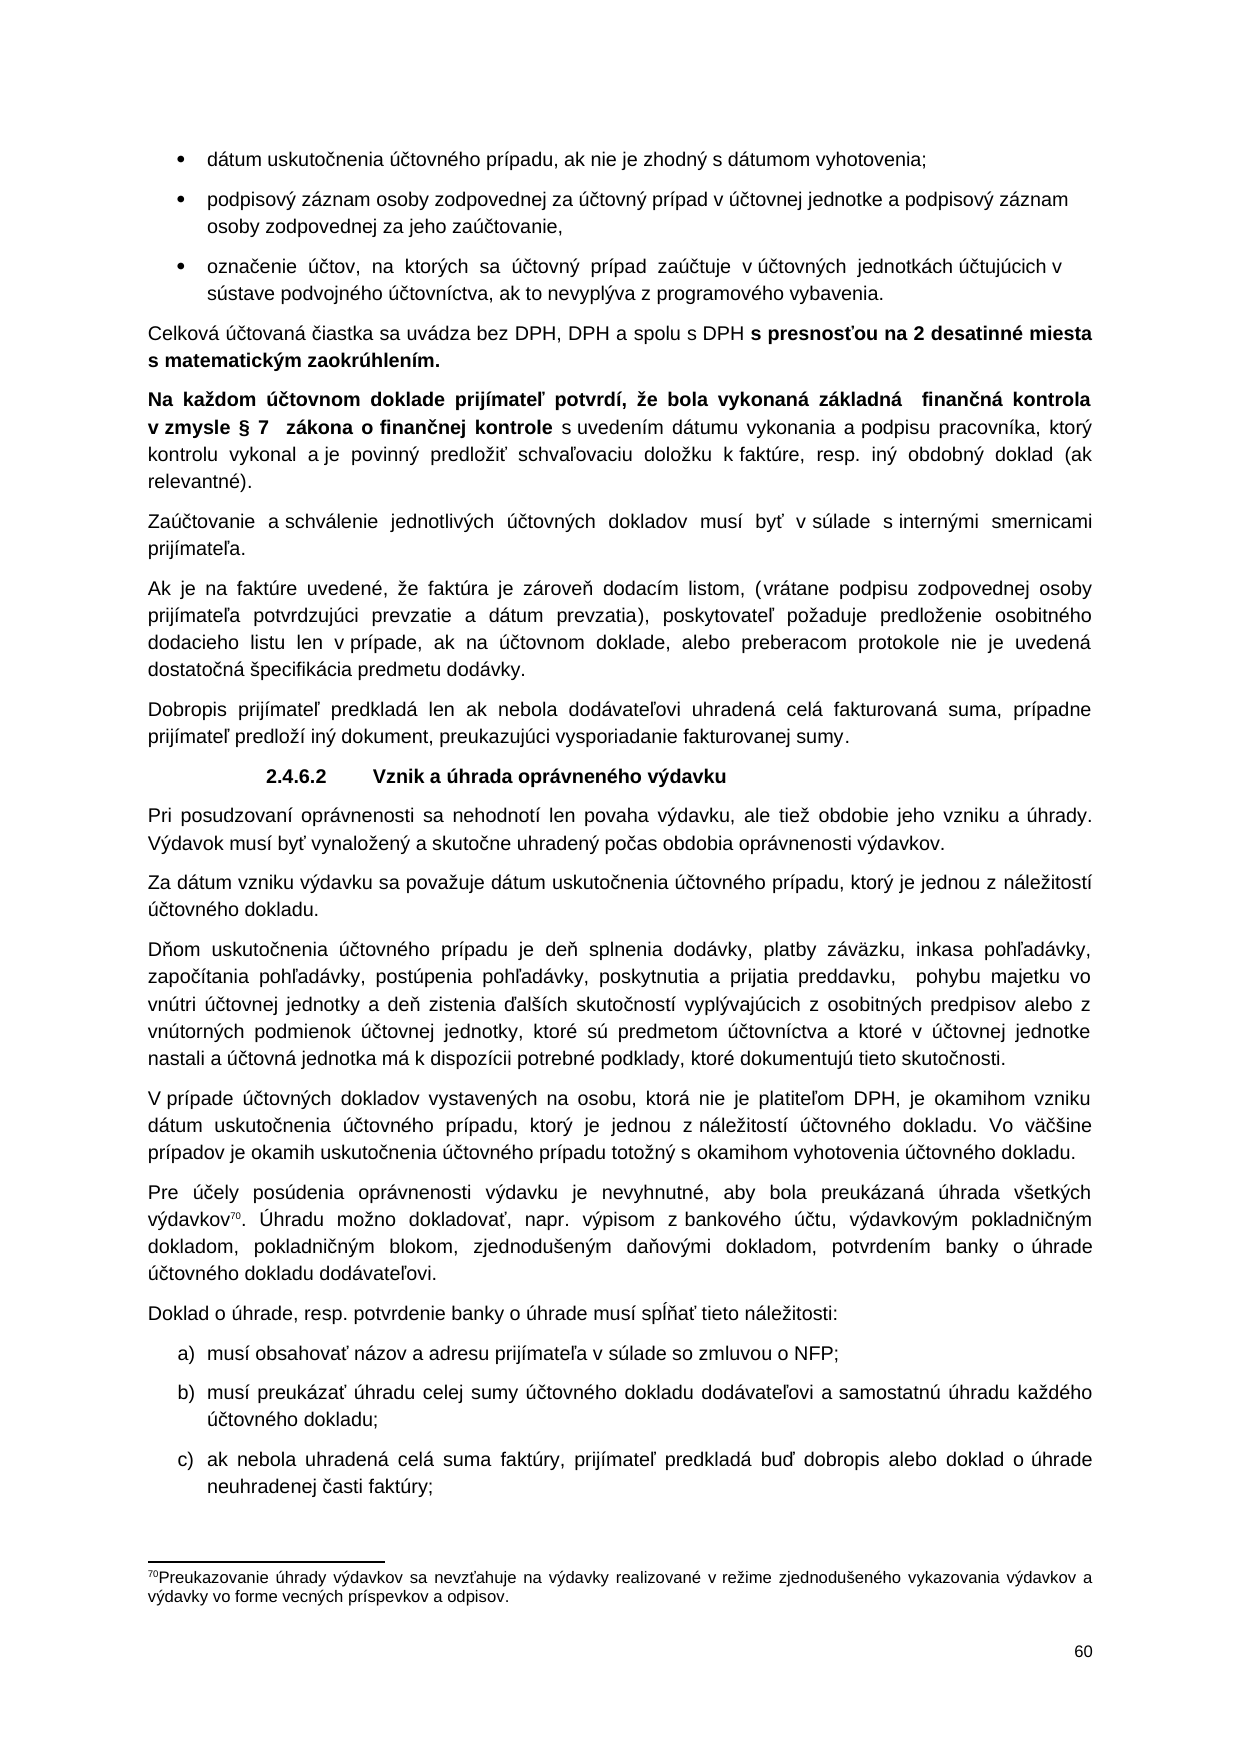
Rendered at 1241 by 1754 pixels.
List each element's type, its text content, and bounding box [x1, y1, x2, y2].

text Doklad o úhrade, resp. potvrdenie banky o úhrade musí spĺňať tieto náležitosti: [148, 1302, 1092, 1324]
text Zaúčtovanie a schválenie jednotlivých účtovných dokladov musí byť v súlade s internými smernicami prijímateľa. [148, 509, 1092, 559]
text Na každom účtovnom doklade prijímateľ potvrdí, že bola vykonaná základná finančná kontrola v zmysle § 7 zákona o finančnej kontrole s uvedením dátumu vykonania a podpisu pracovníka, ktorý kontrolu vykonal a je povinný predložiť schvaľovaciu doložku k faktúre, resp. iný obdobný doklad (ak relevantné). [148, 388, 1092, 493]
text Pri posudzovaní oprávnenosti sa nehodnotí len povaha výdavku, ale tiež obdobie jeho vzniku a úhrady. Výdavok musí byť vynaložený a skutočne uhradený počas obdobia oprávnenosti výdavkov. [148, 804, 1092, 854]
text podpisový záznam osoby zodpovednej za účtovný prípad v účtovnej jednotke a podpisový záznam osoby zodpovednej za jeho zaúčtovanie, [177, 187, 1092, 237]
text Za dátum vzniku výdavku sa považuje dátum uskutočnenia účtovného prípadu, ktorý je jednou z náležitostí účtovného dokladu. [148, 871, 1092, 921]
list musí preukázať úhradu celej sumy účtovného dokladu dodávateľovi a samostatnú úhradu každého účtovného dokladu; [177, 1381, 1092, 1431]
text Dňom uskutočnenia účtovného prípadu je deň splnenia dodávky, platby záväzku, inkasa pohľadávky, započítania pohľadávky, postúpenia pohľadávky, poskytnutia a prijatia preddavku, pohybu majetku vo vnútri účtovnej jednotky a deň zistenia ďalších skutočností vyplývajúcich z osobitných predpisov alebo z vnútorných podmienok účtovnej jednotky, ktoré sú predmetom účtovníctva a ktoré v účtovnej jednotke nastali a účtovná jednotka má k dispozícii potrebné podklady, ktoré dokumentujú tieto skutočnosti. [148, 938, 1092, 1069]
text Dobropis prijímateľ predkladá len ak nebola dodávateľovi uhradená celá fakturovaná suma, prípadne prijímateľ predloží iný dokument, preukazujúci vysporiadanie fakturovanej sumy. [148, 698, 1092, 748]
list ak nebola uhradená celá suma faktúry, prijímateľ predkladá buď dobropis alebo doklad o úhrade neuhradenej časti faktúry; [177, 1448, 1092, 1498]
text dátum uskutočnenia účtovného prípadu, ak nie je zhodný s dátumom vyhotovenia; [177, 148, 1092, 171]
text V prípade účtovných dokladov vystavených na osobu, ktorá nie je platiteľom DPH, je okamihom vzniku dátum uskutočnenia účtovného prípadu, ktorý je jednou z náležitostí účtovného dokladu. Vo väčšine prípadov je okamih uskutočnenia účtovného prípadu totožný s okamihom vyhotovenia účtovného dokladu. [148, 1086, 1092, 1163]
text označenie účtov, na ktorých sa účtovný prípad zaúčtuje v účtovných jednotkách účtujúcich v sústave podvojného účtovníctva, ak to nevyplýva z programového vybavenia. [177, 254, 1092, 304]
text Celková účtovaná čiastka sa uvádza bez DPH, DPH a spolu s DPH s presnosťou na 2 desatinné miesta s matematickým zaokrúhlením. [148, 321, 1092, 371]
subtitle Vznik a úhrada oprávneného výdavku [266, 764, 1092, 787]
list musí obsahovať názov a adresu prijímateľa v súlade so zmluvou o NFP; [177, 1341, 1092, 1364]
text Ak je na faktúre uvedené, že faktúra je zároveň dodacím listom, (vrátane podpisu zodpovednej osoby prijímateľa potvrdzujúci prevzatie a dátum prevzatia), poskytovateľ požaduje predloženie osobitného dodacieho listu len v prípade, ak na účtovnom doklade, alebo preberacom protokole nie je uvedená dostatočná špecifikácia predmetu dodávky. [148, 576, 1092, 681]
text Pre účely posúdenia oprávnenosti výdavku je nevyhnutné, aby bola preukázaná úhrada všetkých výdavkov. Úhradu možno dokladovať, napr. výpisom z bankového účtu, výdavkovým pokladničným dokladom, pokladničným blokom, zjednodušeným daňovými dokladom, potvrdením banky o úhrade účtovného dokladu dodávateľovi. [148, 1181, 1092, 1285]
